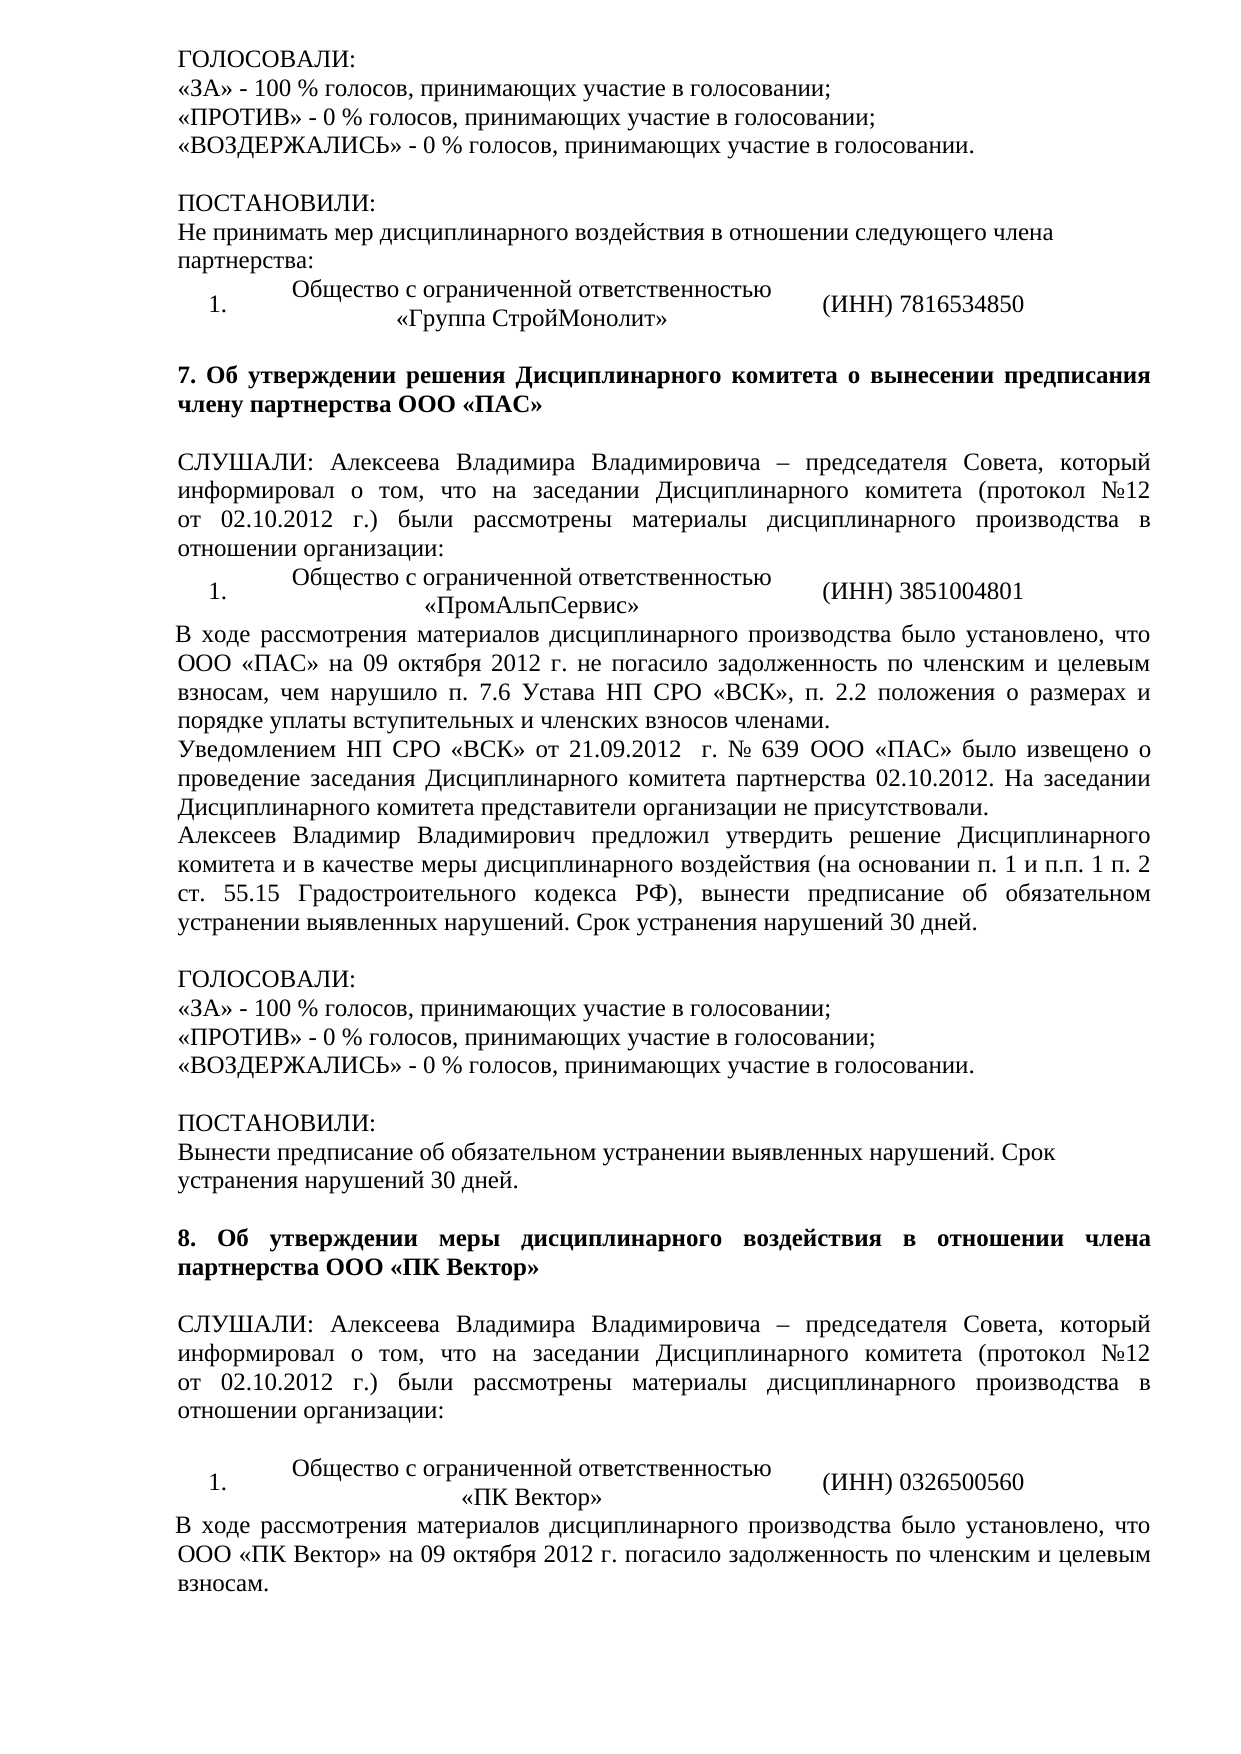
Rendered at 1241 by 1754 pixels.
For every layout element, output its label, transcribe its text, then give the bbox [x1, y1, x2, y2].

text В ходе рассмотрения материалов дисциплинарного производства было установлено, что ООО «ПК Вектор» на 09 октября 2012 г. погасило задолженность по членским и целевым взносам. [175, 1511, 1152, 1597]
text «ВОЗДЕРЖАЛИСЬ» - 0 % голосов, принимающих участие в голосовании. [177, 131, 1152, 159]
text Вынести предписание об обязательном устранении выявленных нарушений. Срок устранения нарушений 30 дней. [177, 1137, 1152, 1194]
table_header 1. [166, 1453, 266, 1511]
text «ПРОТИВ» - 0 % голосов, принимающих участие в голосовании; [177, 1022, 1152, 1051]
table_header (ИНН) 7816534850 [798, 274, 1049, 332]
text 8. Об утверждении меры дисциплинарного воздействия в отношении члена партнерства ООО «ПК Вектор» [177, 1223, 1152, 1281]
table_header 1. [166, 274, 266, 332]
text «ЗА» - 100 % голосов, принимающих участие в голосовании; [177, 73, 1152, 102]
table_header Общество с ограниченной ответственностью «ПромАльпСервис» [266, 562, 797, 619]
text ГОЛОСОВАЛИ: [177, 964, 1152, 993]
text Не принимать мер дисциплинарного воздействия в отношении следующего члена партнерства: [177, 217, 1152, 274]
text ПОСТАНОВИЛИ: [177, 1108, 1152, 1137]
text Алексеев Владимир Владимирович предложил утвердить решение Дисциплинарного комитета и в качестве меры дисциплинарного воздействия (на основании п. 1 и п.п. 1 п. 2 ст. 55.15 Градостроительного кодекса РФ), вынести предписание об обязательном устранении выявленных нарушений. Срок устранения нарушений 30 дней. [177, 821, 1152, 936]
text 7. Об утверждении решения Дисциплинарного комитета о вынесении предписания члену партнерства ООО «ПАС» [177, 361, 1152, 418]
table_header (ИНН) 0326500560 [798, 1453, 1049, 1511]
text «ПРОТИВ» - 0 % голосов, принимающих участие в голосовании; [177, 102, 1152, 131]
table_header (ИНН) 3851004801 [798, 562, 1049, 619]
text «ЗА» - 100 % голосов, принимающих участие в голосовании; [177, 993, 1152, 1022]
text ПОСТАНОВИЛИ: [177, 188, 1152, 217]
text «ВОЗДЕРЖАЛИСЬ» - 0 % голосов, принимающих участие в голосовании. [177, 1051, 1152, 1079]
text ГОЛОСОВАЛИ: [177, 44, 1152, 73]
table_header Общество с ограниченной ответственностью «ПК Вектор» [266, 1453, 797, 1511]
table_header 1. [166, 562, 266, 619]
text Уведомлением НП СРО «ВСК» от 21.09.2012 г. № 639 ООО «ПАС» было извещено о проведение заседания Дисциплинарного комитета партнерства 02.10.2012. На заседании Дисциплинарного комитета представители организации не присутствовали. [177, 734, 1152, 821]
table_header Общество с ограниченной ответственностью «Группа СтройМонолит» [266, 274, 797, 332]
text В ходе рассмотрения материалов дисциплинарного производства было установлено, что ООО «ПАС» на 09 октября 2012 г. не погасило задолженность по членским и целевым взносам, чем нарушило п. 7.6 Устава НП СРО «ВСК», п. 2.2 положения о размерах и порядке уплаты вступительных и членских взносов членами. [175, 619, 1152, 734]
